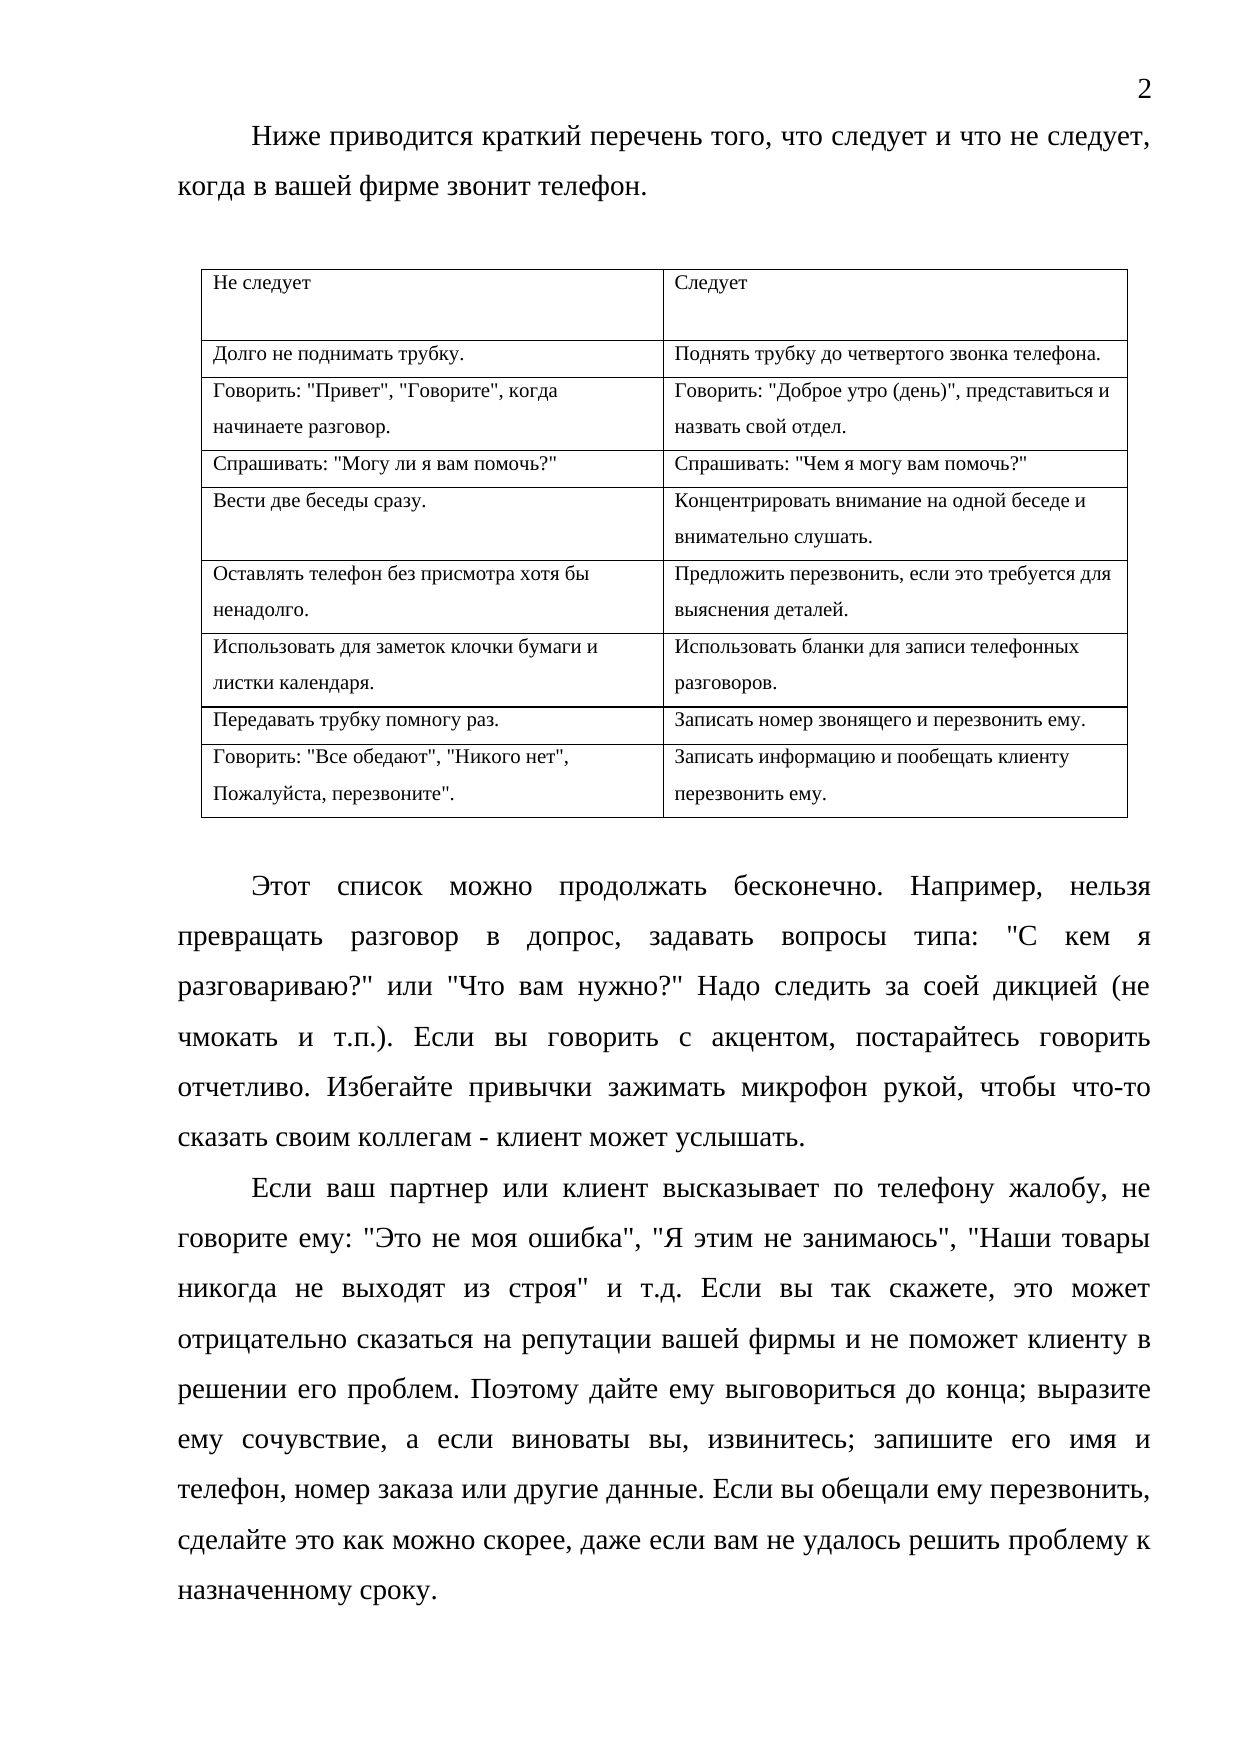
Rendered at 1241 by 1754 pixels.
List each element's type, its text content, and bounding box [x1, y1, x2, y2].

text Этот список можно продолжать бесконечно. Например, нельзя превращать разговор в допрос, задавать вопросы типа: "С кем я разговариваю?" или "Что вам нужно?" Надо следить за соей дикцией (не чмокать и т.п.). Если вы говорить с акцентом, постарайтесь говорить отчетливо. Избегайте привычки зажимать микрофон рукой, чтобы что-то сказать своим коллегам - клиент может услышать. [177, 868, 1152, 1153]
text Если ваш партнер или клиент высказывает по телефону жалобу, не говорите ему: "Это не моя ошибка", "Я этим не занимаюсь", "Наши товары никогда не выходят из строя" и т.д. Если вы так скажете, это может отрицательно сказаться на репутации вашей фирмы и не поможет клиенту в решении его проблем. Поэтому дайте ему выговориться до конца; выразите ему сочувствие, а если виноваты вы, извинитесь; запишите его имя и телефон, номер заказа или другие данные. Если вы обещали ему перезвонить, сделайте это как можно скорее, даже если вам не удалось решить проблему к назначенному сроку. [177, 1170, 1152, 1606]
table_cell Концентрировать внимание на одной беседе и внимательно слушать. [664, 488, 1127, 560]
table_header Не следует [202, 270, 663, 340]
table_cell Использовать бланки для записи телефонных разговоров. [664, 634, 1127, 706]
table_cell Долго не поднимать трубку. [202, 341, 663, 377]
table_cell Записать номер звонящего и перезвонить ему. [664, 708, 1127, 743]
table_cell Вести две беседы сразу. [202, 488, 663, 560]
table_cell Говорить: "Привет", "Говорите", когда начинаете разговор. [202, 378, 663, 450]
table_cell Использовать для заметок клочки бумаги и листки календаря. [202, 634, 663, 706]
table_cell Говорить: "Все обедают", "Никого нет", Пожалуйста, перезвоните". [202, 745, 663, 817]
table_cell Поднять трубку до четвертого звонка телефона. [664, 341, 1127, 377]
table_cell Предложить перезвонить, если это требуется для выяснения деталей. [664, 561, 1127, 633]
table_cell Спрашивать: "Чем я могу вам помочь?" [664, 451, 1127, 487]
text Ниже приводится краткий перечень того, что следует и что не следует, когда в вашей фирме звонит телефон. [177, 118, 1152, 202]
table_cell Говорить: "Доброе утро (день)", представиться и назвать свой отдел. [664, 378, 1127, 450]
table_cell Оставлять телефон без присмотра хотя бы ненадолго. [202, 561, 663, 633]
table_header Следует [664, 270, 1127, 340]
table_cell Спрашивать: "Могу ли я вам помочь?" [202, 451, 663, 487]
table_cell Записать информацию и пообещать клиенту перезвонить ему. [664, 745, 1127, 817]
table_cell Передавать трубку помногу раз. [202, 708, 663, 743]
